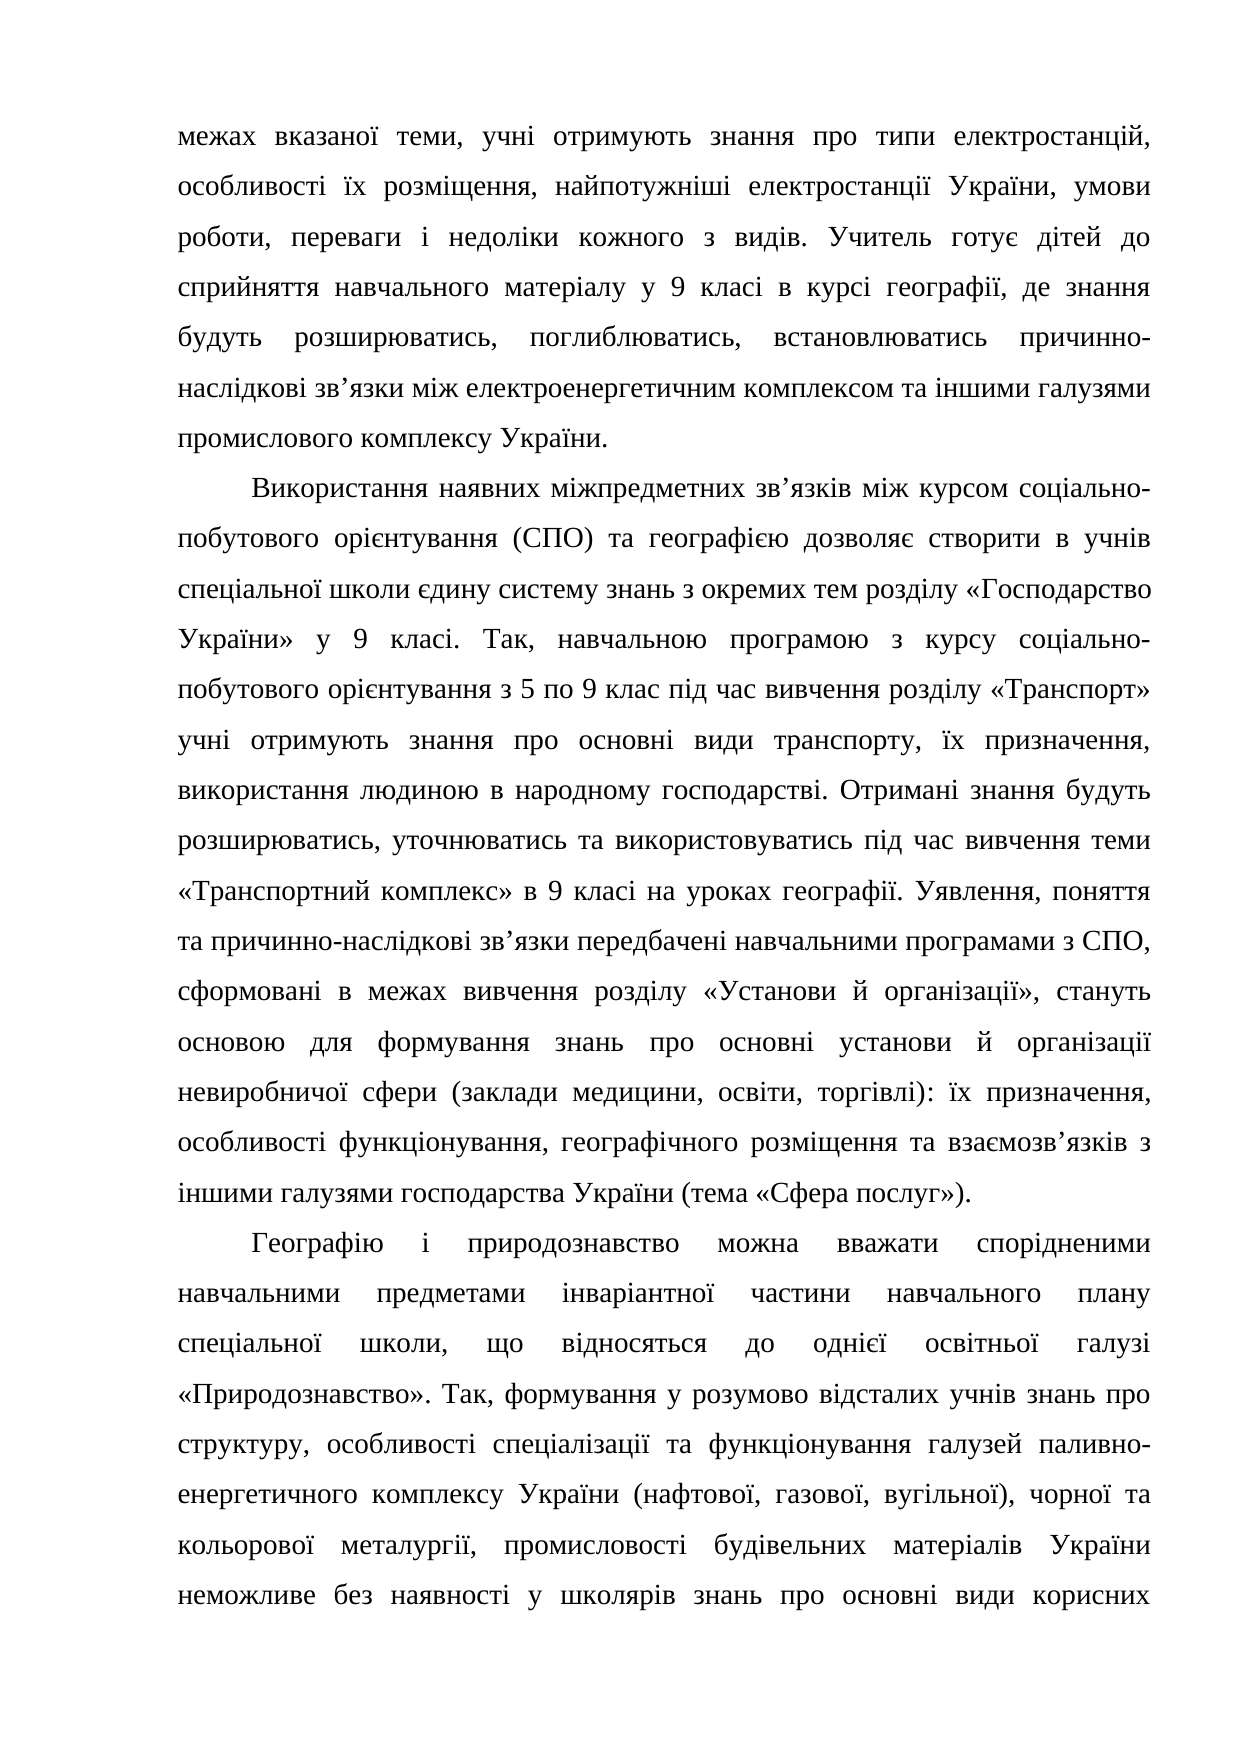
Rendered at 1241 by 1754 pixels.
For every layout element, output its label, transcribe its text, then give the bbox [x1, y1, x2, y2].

text Використання наявних міжпредметних зв’язків між курсом соціально-побутового орієнтування (СПО) та географією дозволяє створити в учнів спеціальної школи єдину систему знань з окремих тем розділу «Господарство України» у 9 класі. Так, навчальною програмою з курсу соціально-побутового орієнтування з 5 по 9 клас під час вивчення розділу «Транспорт» учні отримують знання про основні види транспорту, їх призначення, використання людиною в народному господарстві. Отримані знання будуть розширюватись, уточнюватись та використовуватись під час вивчення теми «Транспортний комплекс» в 9 класі на уроках географії. Уявлення, поняття та причинно-наслідкові зв’язки передбачені навчальними програмами з СПО, сформовані в межах вивчення розділу «Установи й організації», стануть основою для формування знань про основні установи й організації невиробничої сфери (заклади медицини, освіти, торгівлі): їх призначення, особливості функціонування, географічного розміщення та взаємозв’язків з іншими галузями господарства України (тема «Сфера послуг»). [177, 470, 1152, 1208]
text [177, 118, 1152, 453]
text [177, 1225, 1152, 1611]
